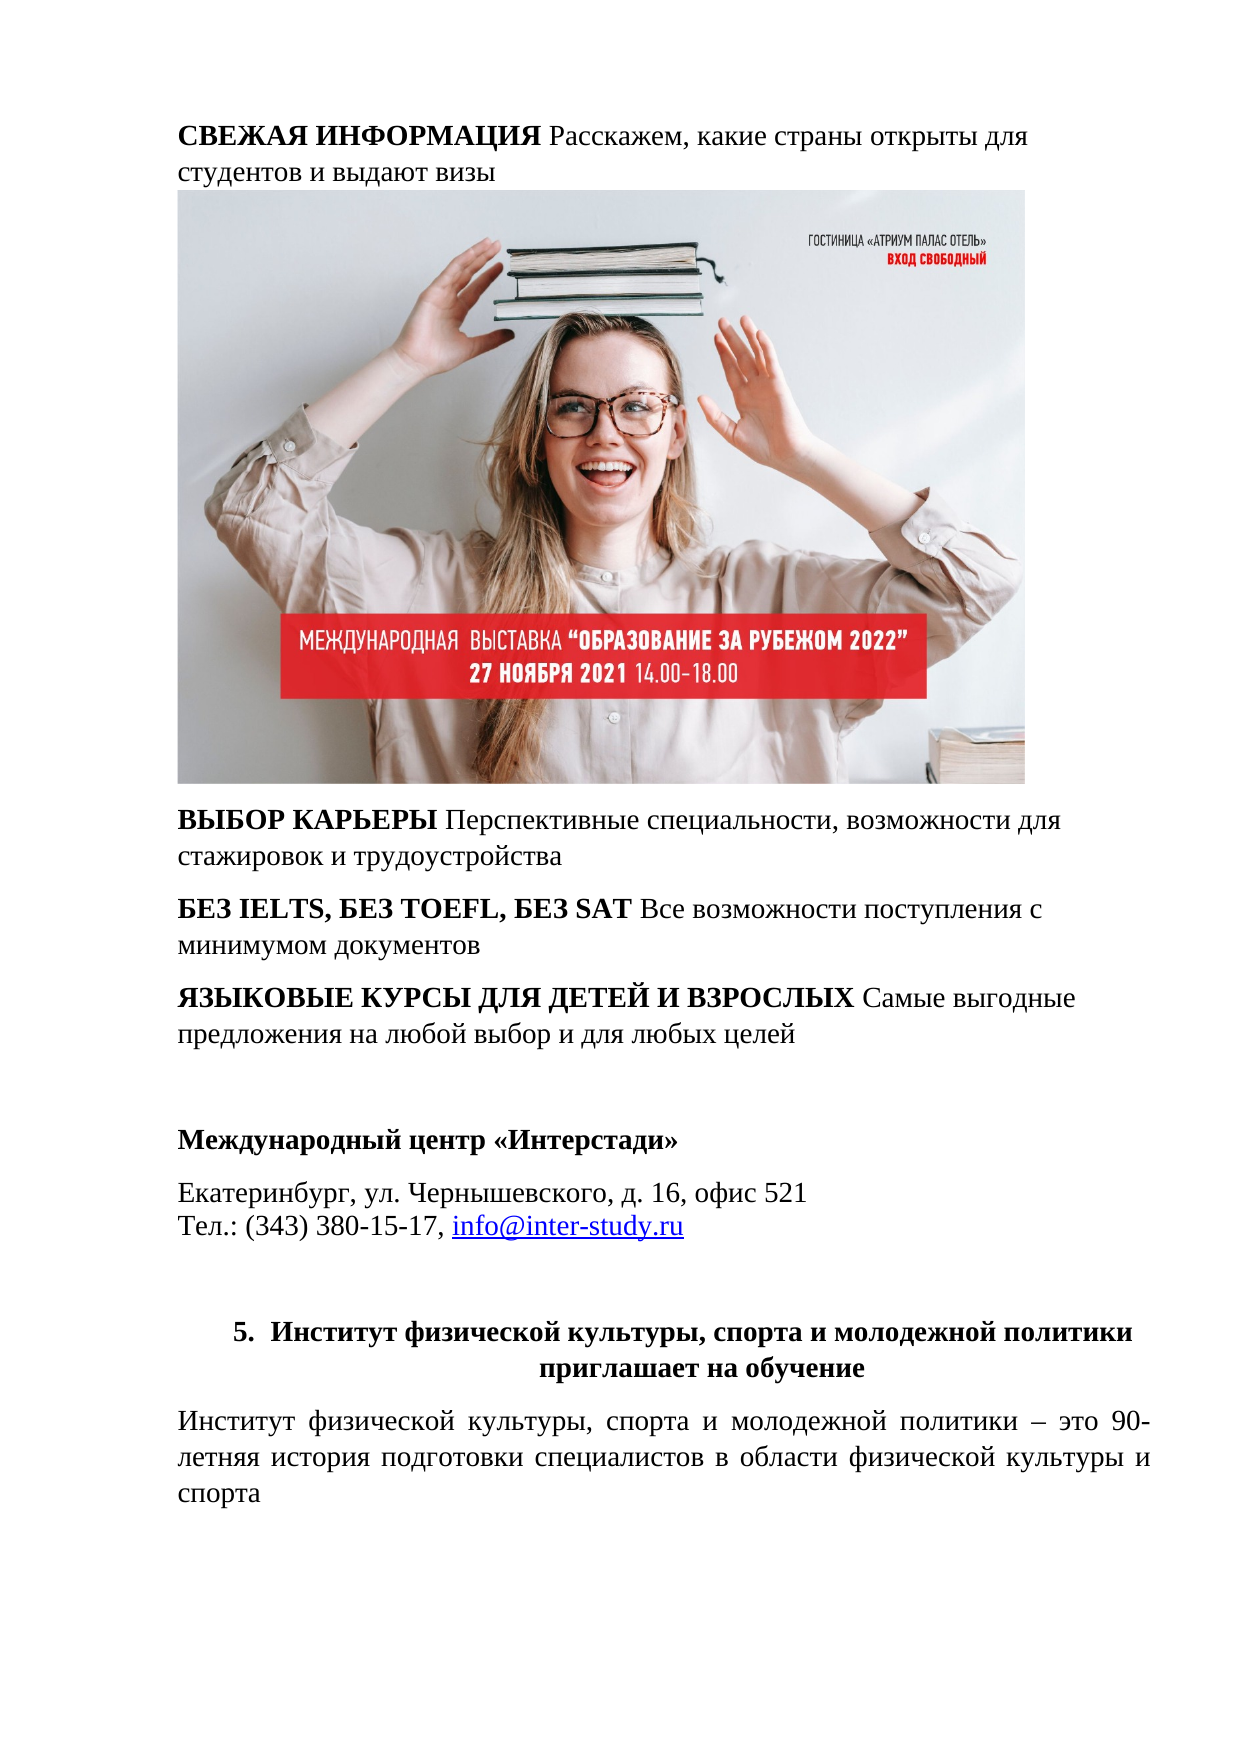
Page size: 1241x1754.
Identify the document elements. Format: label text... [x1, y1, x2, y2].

text БЕЗ IELTS, БЕЗ TOEFL, БЕЗ SAT Все возможности поступления с минимумом документов [177, 891, 1152, 961]
text ЯЗЫКОВЫЕ КУРСЫ ДЛЯ ДЕТЕЙ И ВЗРОСЛЫХ Самые выгодные предложения на любой выбор и для любых целей [177, 980, 1152, 1050]
text Екатеринбург, ул. Чернышевского, д. 16, офис 521 [177, 1175, 1152, 1208]
list Институт физической культуры, спорта и молодежной политики приглашает на обучение [215, 1314, 1152, 1383]
text Международный центр «Интерстади» [177, 1122, 1152, 1155]
text ВЫБОР КАРЬЕРЫ Перспективные специальности, возможности для стажировок и трудоустройства [177, 802, 1152, 872]
text Институт физической культуры, спорта и молодежной политики – это 90-летняя история подготовки специалистов в области физической культуры и спорта [177, 1403, 1152, 1509]
picture [177, 190, 1025, 784]
text Тел.: (343) 380-15-17, info@inter-study.ru [177, 1208, 1152, 1242]
